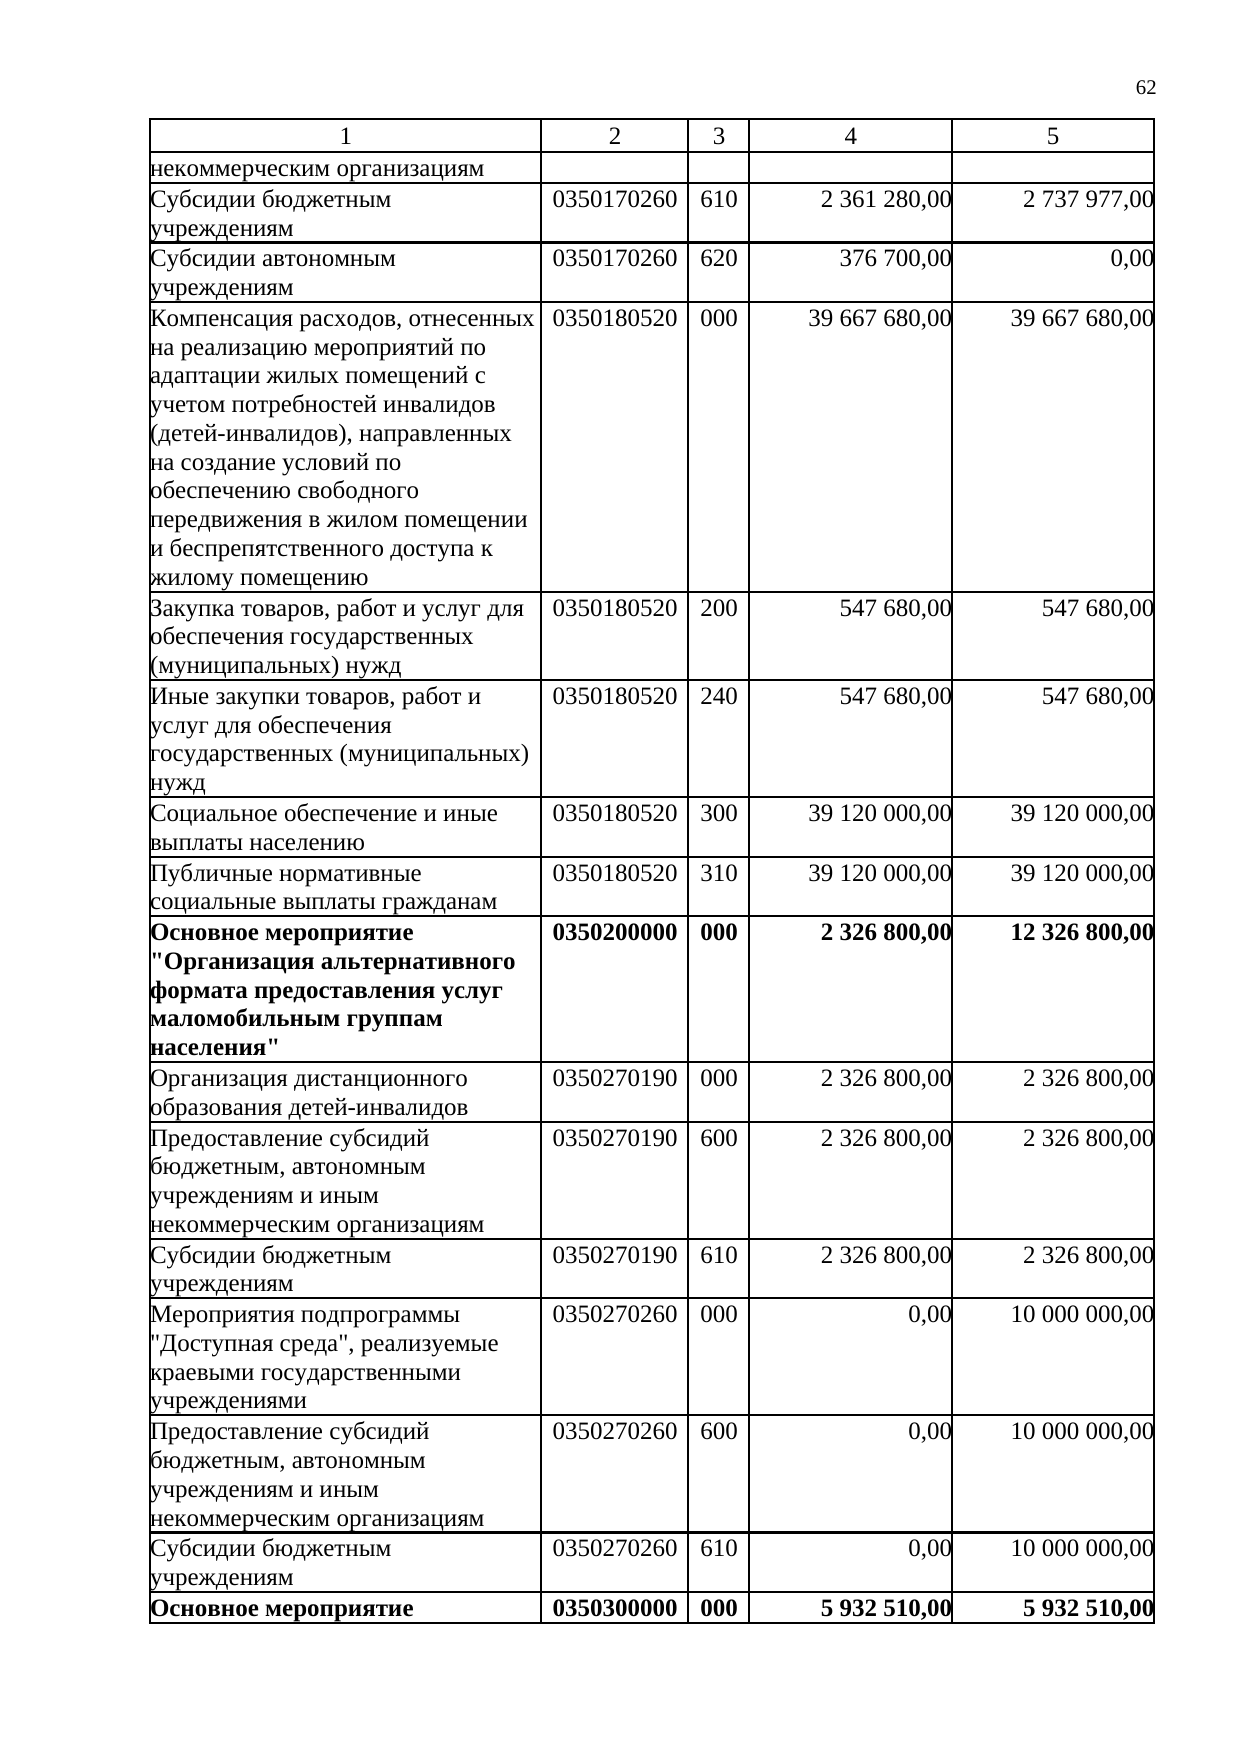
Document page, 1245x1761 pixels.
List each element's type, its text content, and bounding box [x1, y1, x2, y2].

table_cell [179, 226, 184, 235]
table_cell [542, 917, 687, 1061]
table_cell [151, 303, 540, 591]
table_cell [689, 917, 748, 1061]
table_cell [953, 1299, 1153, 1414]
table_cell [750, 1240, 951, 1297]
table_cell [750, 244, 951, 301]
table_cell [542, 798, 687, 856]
table_header 4 [750, 120, 951, 151]
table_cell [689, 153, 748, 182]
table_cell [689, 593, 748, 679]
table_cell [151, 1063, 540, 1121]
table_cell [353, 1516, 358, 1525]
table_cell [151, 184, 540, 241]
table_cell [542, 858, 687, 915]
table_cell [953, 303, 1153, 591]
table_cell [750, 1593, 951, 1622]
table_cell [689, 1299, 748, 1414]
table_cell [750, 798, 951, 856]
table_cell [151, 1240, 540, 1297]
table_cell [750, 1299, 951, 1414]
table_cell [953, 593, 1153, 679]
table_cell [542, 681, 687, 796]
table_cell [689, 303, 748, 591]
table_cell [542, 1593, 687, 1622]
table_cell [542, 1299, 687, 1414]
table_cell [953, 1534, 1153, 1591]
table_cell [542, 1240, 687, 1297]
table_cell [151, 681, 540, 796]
table_header 5 [953, 120, 1153, 151]
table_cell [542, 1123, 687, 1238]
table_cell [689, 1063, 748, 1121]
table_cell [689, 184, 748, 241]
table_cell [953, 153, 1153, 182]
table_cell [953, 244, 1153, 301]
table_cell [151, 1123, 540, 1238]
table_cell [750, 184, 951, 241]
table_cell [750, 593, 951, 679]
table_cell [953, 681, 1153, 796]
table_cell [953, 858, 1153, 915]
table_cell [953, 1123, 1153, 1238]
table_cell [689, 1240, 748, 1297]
table_header 3 [689, 120, 748, 151]
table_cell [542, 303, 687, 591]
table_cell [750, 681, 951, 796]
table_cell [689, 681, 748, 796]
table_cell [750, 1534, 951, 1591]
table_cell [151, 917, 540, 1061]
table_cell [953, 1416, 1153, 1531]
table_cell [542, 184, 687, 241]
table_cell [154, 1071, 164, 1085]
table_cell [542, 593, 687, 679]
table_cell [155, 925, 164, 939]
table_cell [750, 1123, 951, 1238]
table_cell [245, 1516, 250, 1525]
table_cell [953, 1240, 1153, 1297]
table_header 1 [151, 120, 540, 151]
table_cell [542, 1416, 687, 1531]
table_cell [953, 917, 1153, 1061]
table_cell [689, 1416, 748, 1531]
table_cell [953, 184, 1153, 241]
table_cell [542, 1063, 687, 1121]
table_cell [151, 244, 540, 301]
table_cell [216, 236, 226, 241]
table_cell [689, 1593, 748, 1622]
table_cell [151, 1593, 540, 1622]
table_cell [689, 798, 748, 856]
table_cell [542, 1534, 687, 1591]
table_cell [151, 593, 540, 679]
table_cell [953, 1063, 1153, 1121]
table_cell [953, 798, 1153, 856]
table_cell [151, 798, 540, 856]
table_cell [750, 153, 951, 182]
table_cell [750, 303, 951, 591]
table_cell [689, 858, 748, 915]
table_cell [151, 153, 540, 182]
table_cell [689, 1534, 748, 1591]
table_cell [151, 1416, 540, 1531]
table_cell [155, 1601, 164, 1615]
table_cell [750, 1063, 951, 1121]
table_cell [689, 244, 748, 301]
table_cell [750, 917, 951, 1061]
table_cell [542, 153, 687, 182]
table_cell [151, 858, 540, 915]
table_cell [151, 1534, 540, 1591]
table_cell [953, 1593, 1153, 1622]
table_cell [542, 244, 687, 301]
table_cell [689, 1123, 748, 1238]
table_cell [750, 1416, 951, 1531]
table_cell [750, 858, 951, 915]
table_header 2 [542, 120, 687, 151]
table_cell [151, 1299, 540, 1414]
